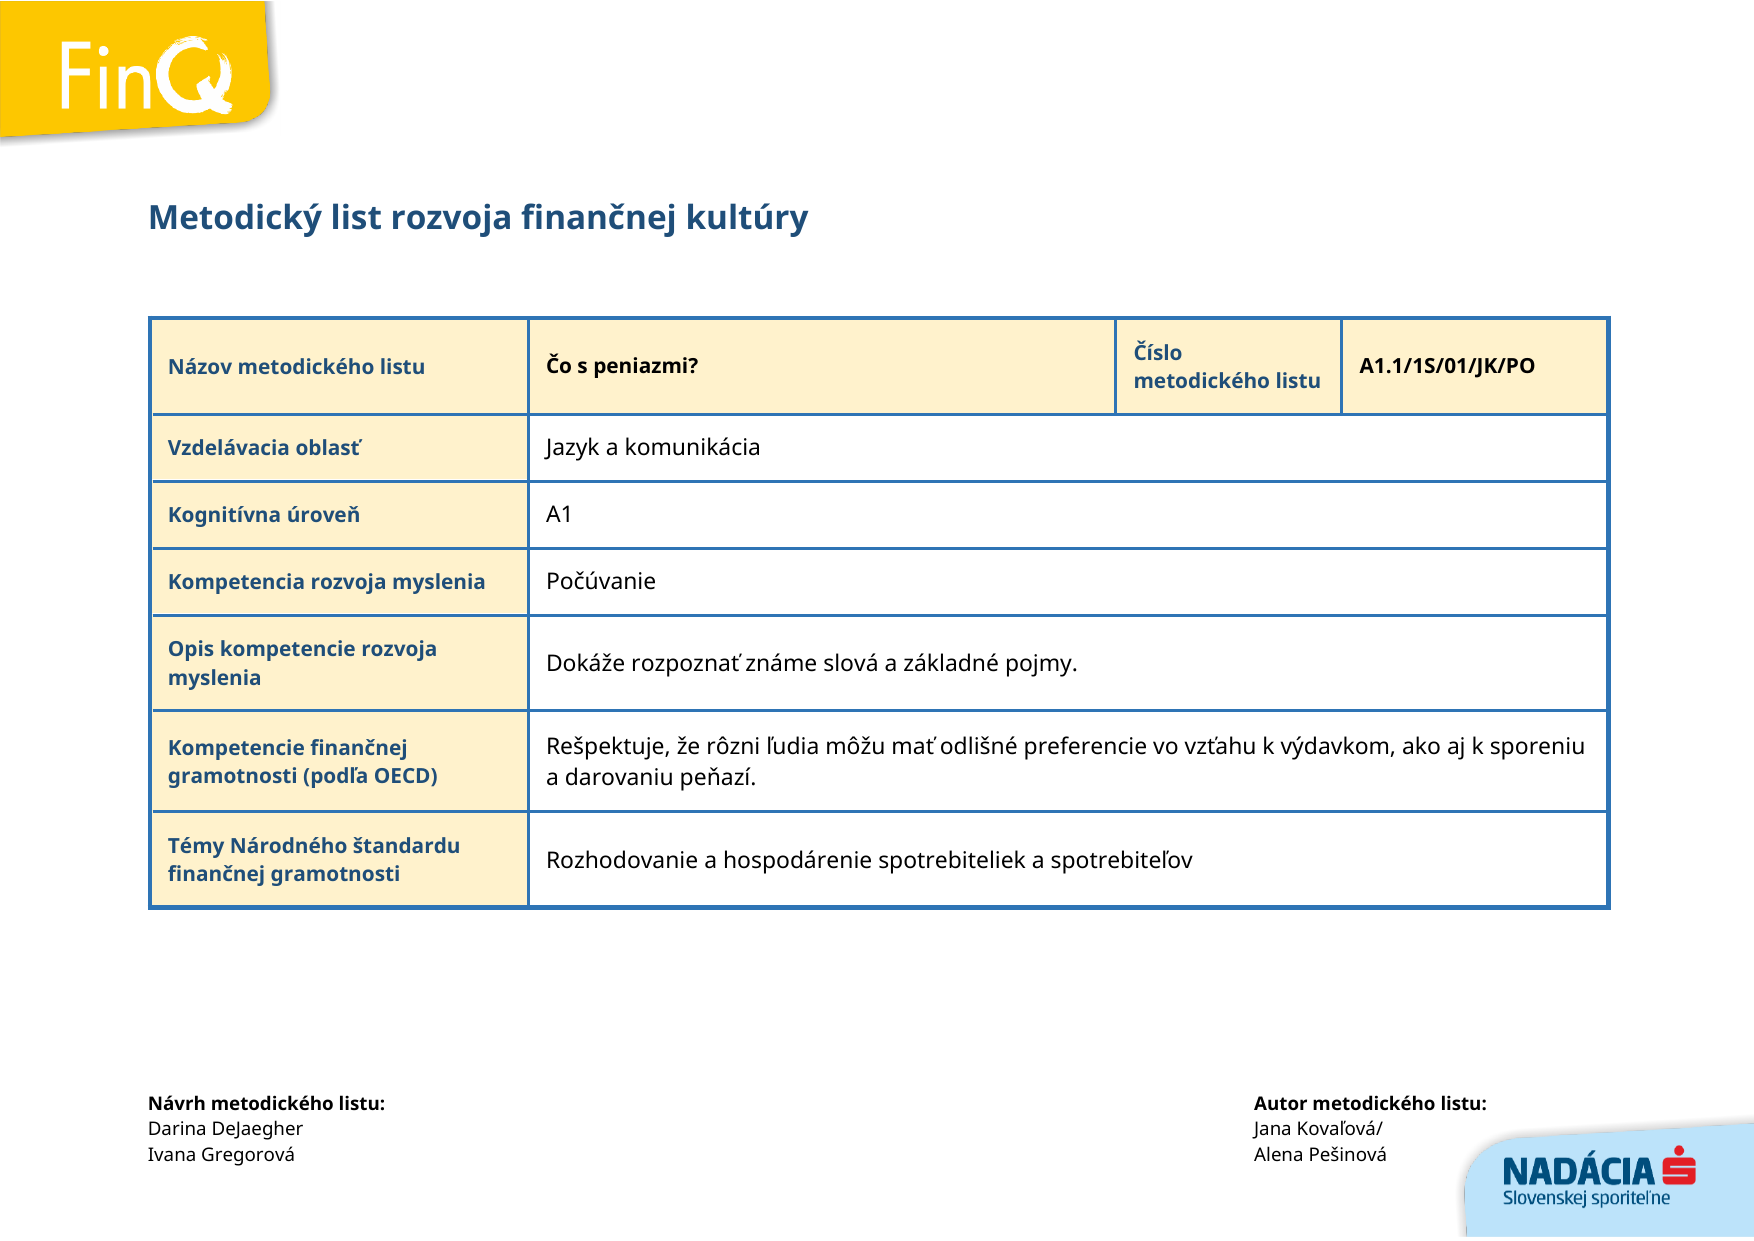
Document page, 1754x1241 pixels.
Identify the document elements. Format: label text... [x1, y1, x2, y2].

table_cell Rozhodovanie a hospodárenie spotrebiteliek a spotrebiteľov [530, 813, 1606, 905]
table_cell Kognitívna úroveň [152, 481, 527, 547]
picture [1450, 1106, 1754, 1237]
table_cell Počúvanie [530, 550, 1606, 613]
table_cell Dokáže rozpoznať známe slová a základné pojmy. [530, 617, 1606, 709]
text Metodický list rozvoja finančnej kultúry [148, 201, 1606, 237]
picture [0, 1, 296, 167]
table_cell Rešpektuje, že rôzni ľudia môžu mať odlišné preferencie vo vzťahu k výdavkom, ako aj k sporeniu a darovaniu peňazí. [530, 712, 1606, 810]
table_header Čo s peniazmi? [530, 320, 1114, 413]
table_cell Jazyk a komunikácia [530, 416, 1606, 479]
table_header Názov metodického listu [152, 320, 527, 413]
table_cell A1 [530, 483, 1606, 547]
table_cell Opis kompetencie rozvoja myslenia [152, 615, 527, 709]
table_cell Kompetencie finančnej gramotnosti (podľa OECD) [152, 710, 527, 810]
table_cell Kompetencia rozvoja myslenia [152, 548, 527, 613]
table_cell Témy Národného štandardu finančnej gramotnosti [152, 811, 527, 905]
table_header A1.1/1S/01/JK/PO [1343, 320, 1606, 413]
table_header Číslo metodického listu [1117, 320, 1340, 413]
table_cell Vzdelávacia oblasť [152, 414, 527, 479]
